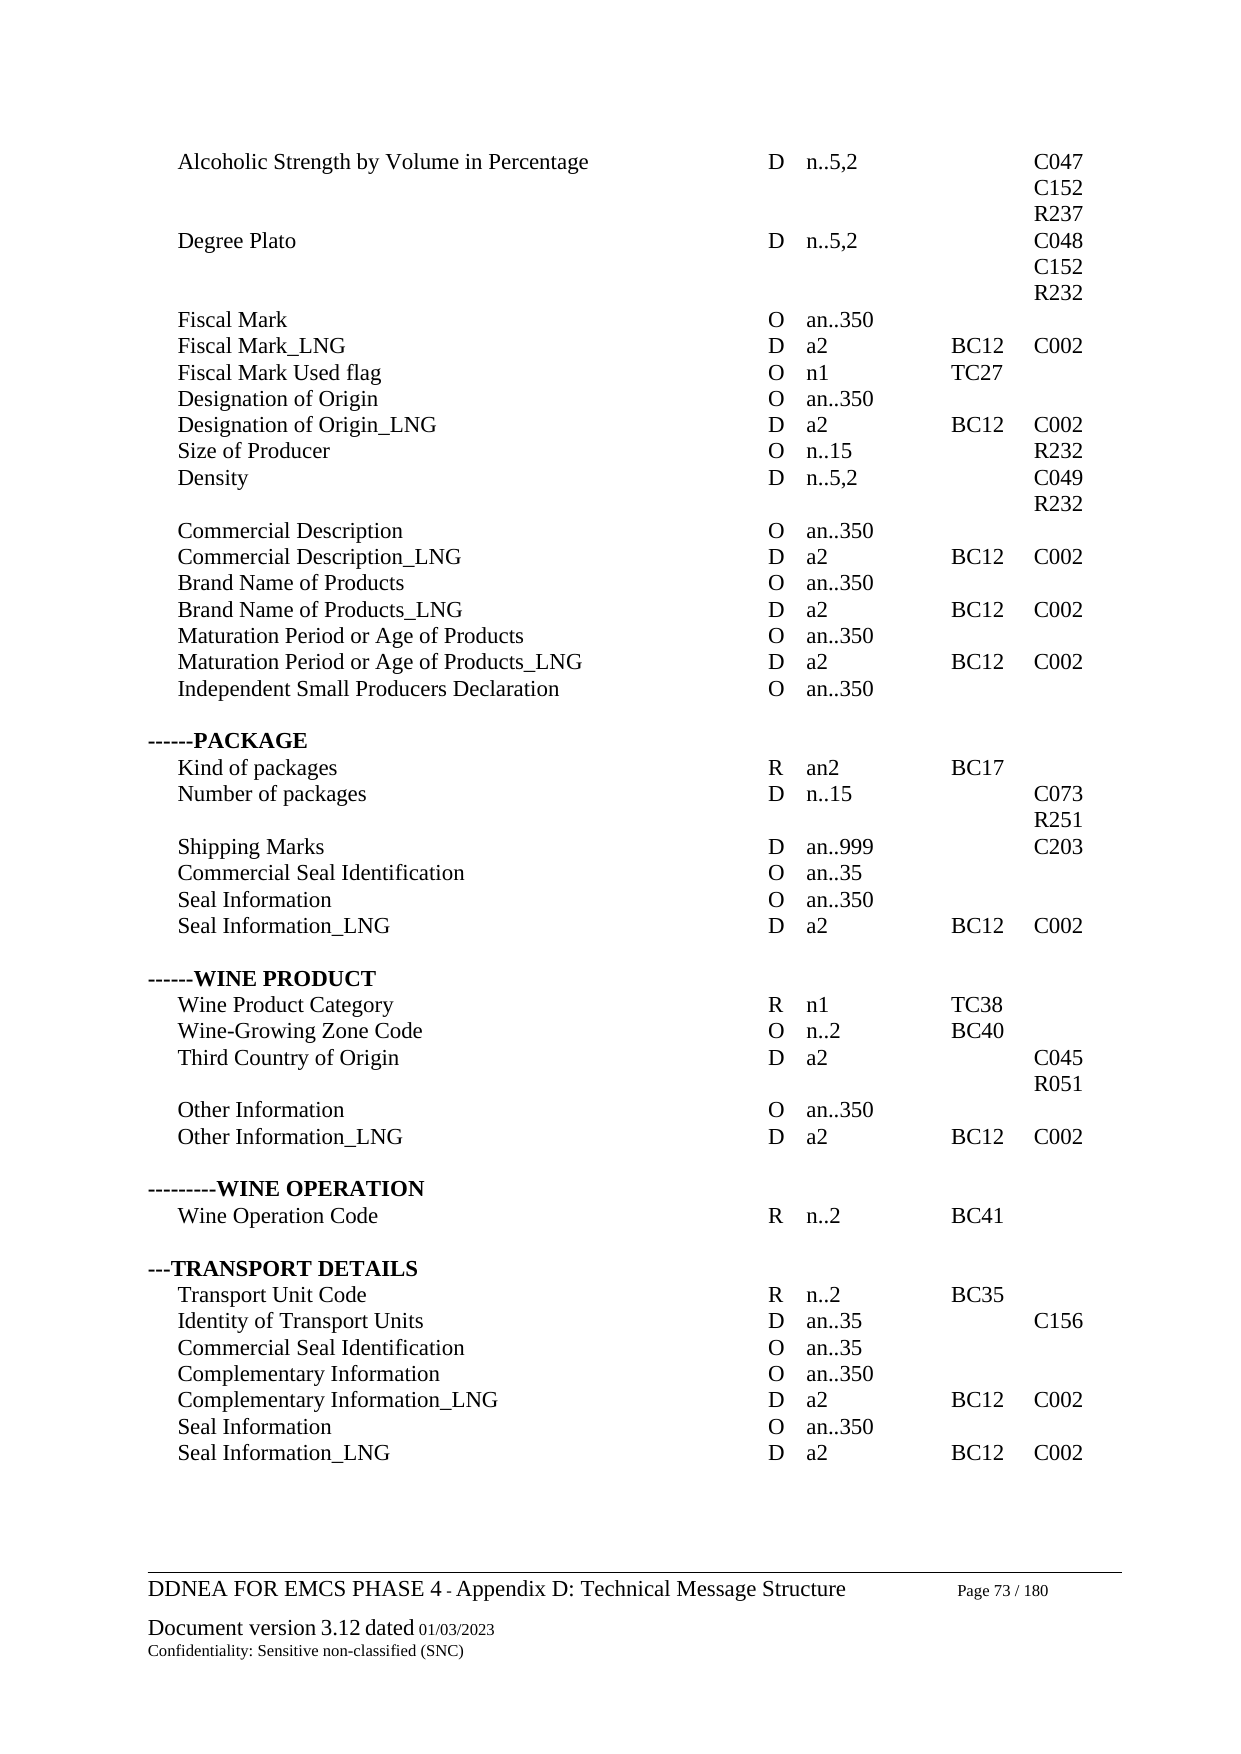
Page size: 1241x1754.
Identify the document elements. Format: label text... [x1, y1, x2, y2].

text Wine-Growing Zone Code O n..2 BC40 [148, 1017, 1122, 1044]
text Third Country of Origin D a2 C045 [148, 1044, 1122, 1070]
text Brand Name of Products O an..350 [148, 569, 1122, 596]
text R237 [148, 200, 1122, 227]
text Wine Product Category R n1 TC38 [148, 991, 1122, 1017]
text C152 [148, 174, 1122, 200]
text Degree Plato D n..5,2 C048 [148, 227, 1122, 253]
text Density D n..5,2 C049 [148, 464, 1122, 490]
text Complementary Information_LNG D a2 BC12 C002 [148, 1386, 1122, 1413]
text Commercial Description O an..350 [148, 517, 1122, 543]
text R232 [148, 279, 1122, 306]
text Size of Producer O n..15 R232 [148, 438, 1122, 464]
text R251 [148, 807, 1122, 833]
text Fiscal Mark O an..350 [148, 306, 1122, 332]
text Complementary Information O an..350 [148, 1360, 1122, 1386]
text Other Information O an..350 [148, 1096, 1122, 1123]
text Alcoholic Strength by Volume in Percentage D n..5,2 C047 [148, 148, 1122, 174]
text Commercial Seal Identification O an..35 [148, 859, 1122, 886]
text R051 [148, 1070, 1122, 1096]
text Seal Information_LNG D a2 BC12 C002 [148, 1439, 1122, 1465]
text Wine Operation Code R n..2 BC41 [148, 1202, 1122, 1228]
text Fiscal Mark Used flag O n1 TC27 [148, 358, 1122, 385]
text Commercial Description_LNG D a2 BC12 C002 [148, 543, 1122, 569]
text Maturation Period or Age of Products O an..350 [148, 622, 1122, 648]
text R232 [148, 490, 1122, 517]
text Transport Unit Code R n..2 BC35 [148, 1281, 1122, 1307]
text ---TRANSPORT DETAILS [148, 1254, 1122, 1281]
text C152 [148, 253, 1122, 279]
text ---------WINE OPERATION [148, 1176, 1122, 1202]
text Designation of Origin O an..350 [148, 385, 1122, 411]
text Fiscal Mark_LNG D a2 BC12 C002 [148, 332, 1122, 358]
text Identity of Transport Units D an..35 C156 [148, 1307, 1122, 1334]
text Shipping Marks D an..999 C203 [148, 833, 1122, 859]
text Brand Name of Products_LNG D a2 BC12 C002 [148, 596, 1122, 622]
text ------WINE PRODUCT [148, 965, 1122, 991]
text ------PACKAGE [148, 727, 1122, 754]
text Independent Small Producers Declaration O an..350 [148, 675, 1122, 701]
text Number of packages D n..15 C073 [148, 780, 1122, 807]
text Commercial Seal Identification O an..35 [148, 1334, 1122, 1360]
text Seal Information O an..350 [148, 886, 1122, 912]
text Maturation Period or Age of Products_LNG D a2 BC12 C002 [148, 648, 1122, 675]
text Seal Information_LNG D a2 BC12 C002 [148, 912, 1122, 938]
text Other Information_LNG D a2 BC12 C002 [148, 1123, 1122, 1149]
text Kind of packages R an2 BC17 [148, 754, 1122, 780]
text Designation of Origin_LNG D a2 BC12 C002 [148, 411, 1122, 438]
text Seal Information O an..350 [148, 1413, 1122, 1439]
